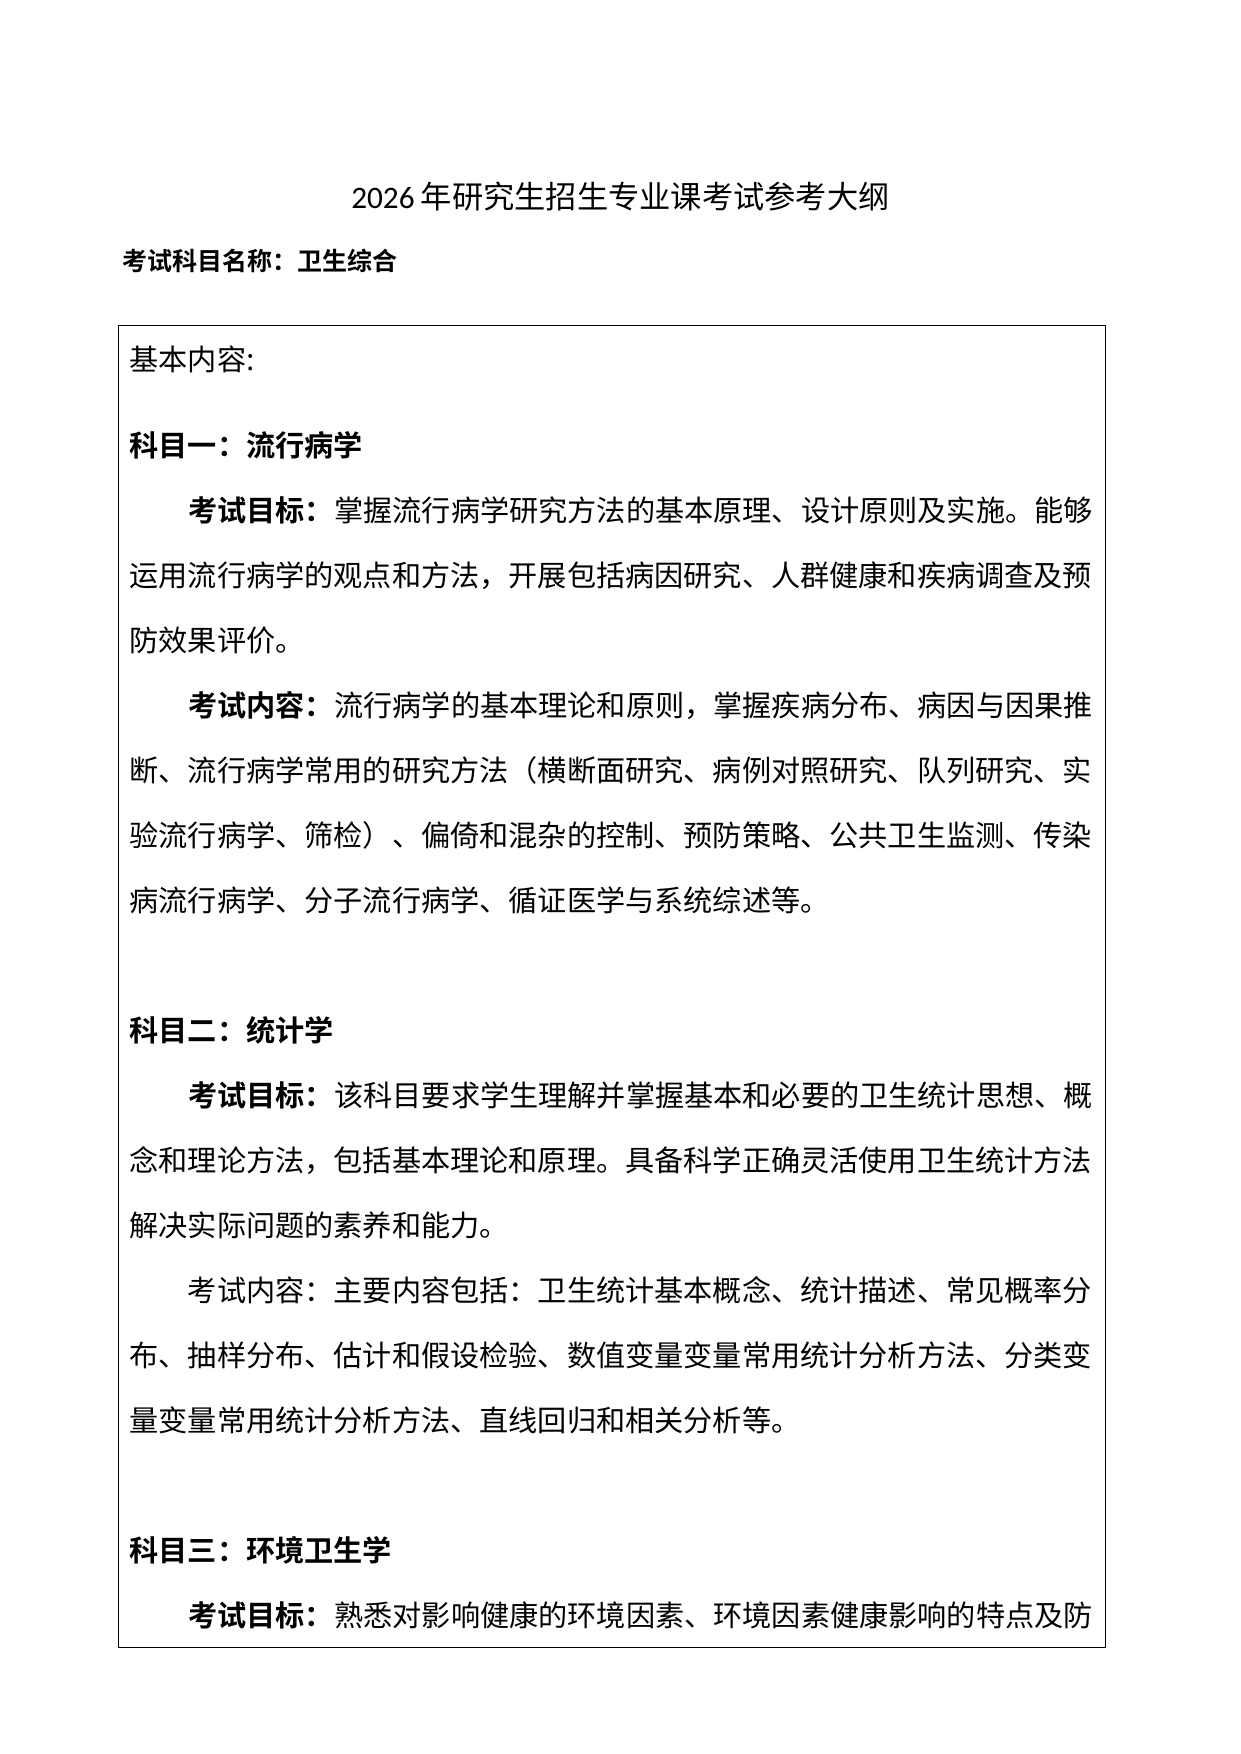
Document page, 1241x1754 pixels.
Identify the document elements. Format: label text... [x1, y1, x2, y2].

text 考试科目名称：卫生综合 [123, 227, 1122, 292]
text 2026年研究生招生专业课考试参考大纲 [118, 162, 1122, 227]
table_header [119, 326, 1105, 1647]
